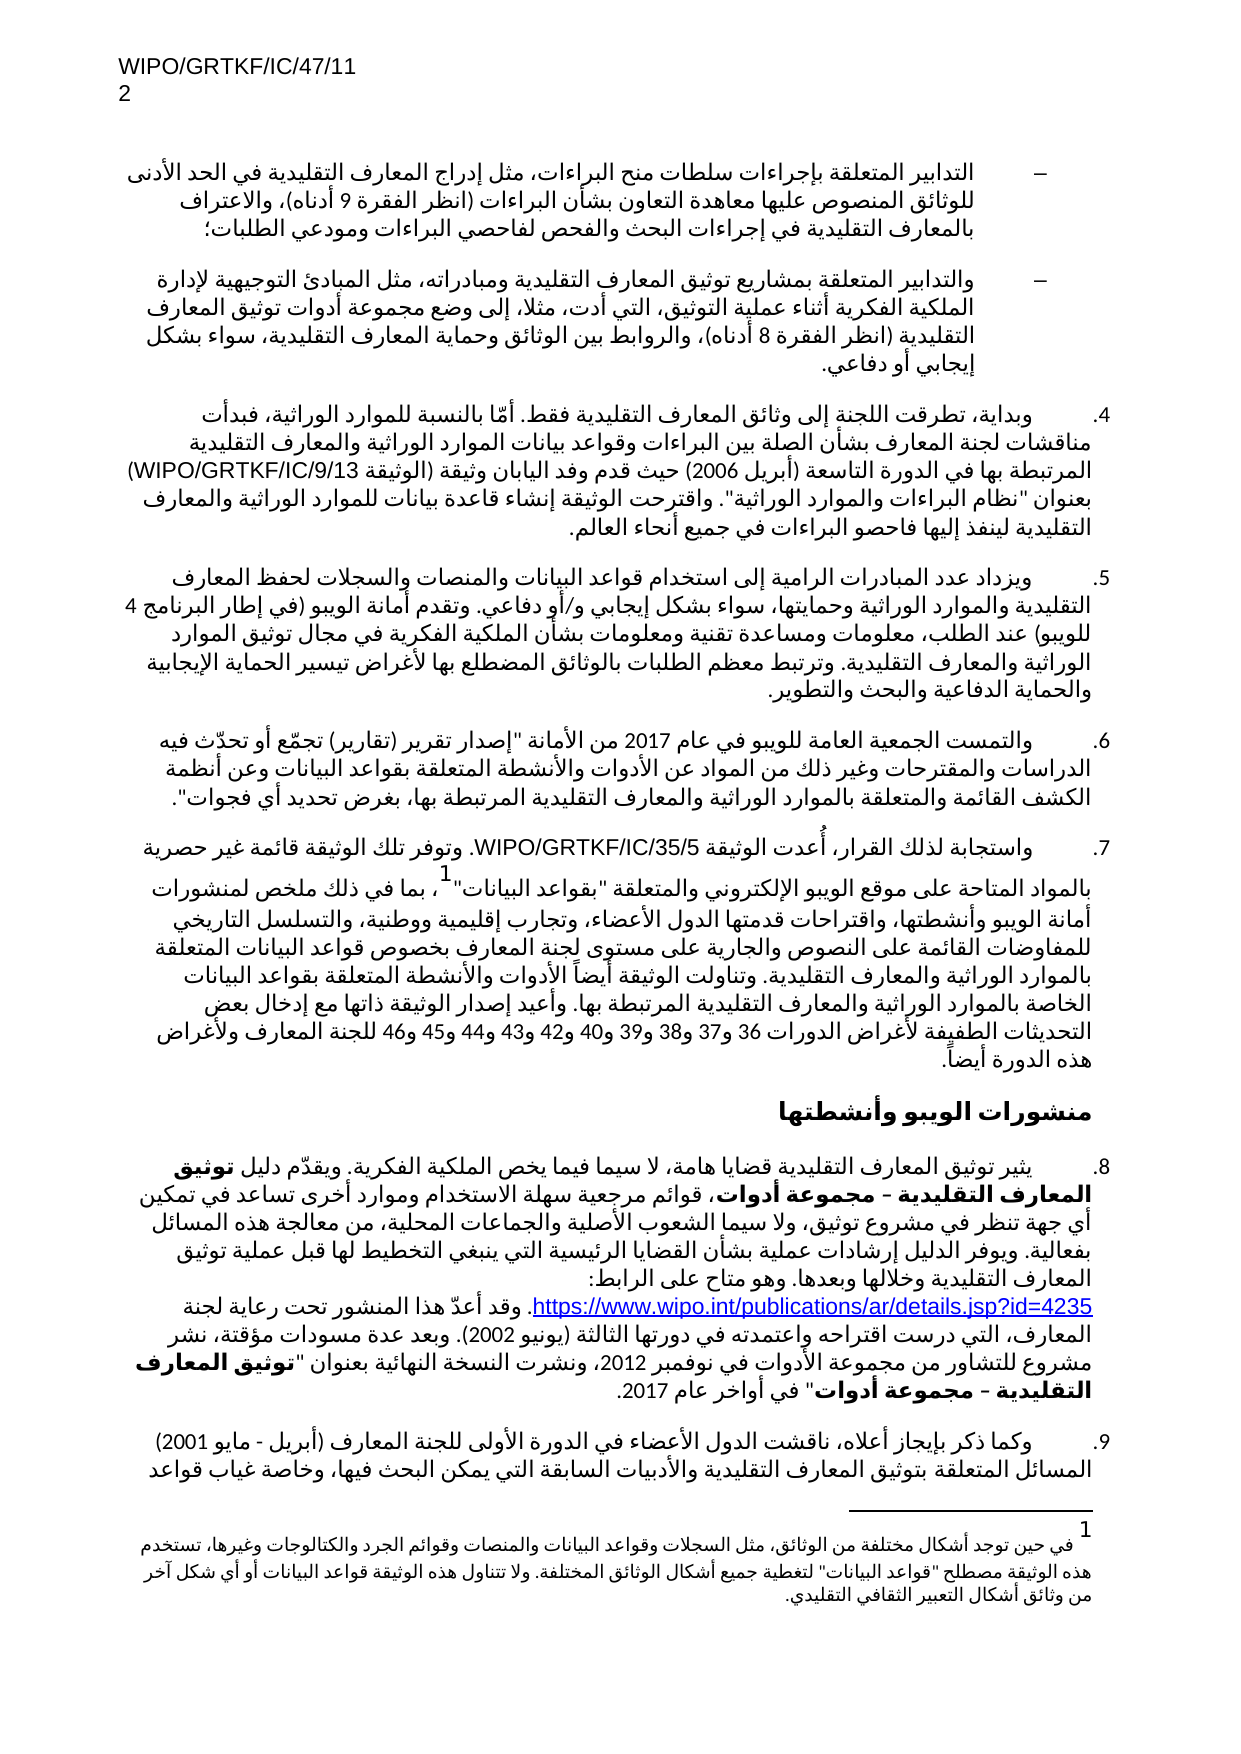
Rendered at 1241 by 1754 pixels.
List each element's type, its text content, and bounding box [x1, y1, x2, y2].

list والتدابير المتعلقة بمشاريع توثيق المعارف التقليدية ومبادراته، مثل المبادئ التوجيهية لإدارة الملكية الفكرية أثناء عملية التوثيق، التي أدت، مثلا، إلى وضع مجموعة أدوات توثيق المعارف التقليدية (انظر الفقرة 8 أدناه)، والروابط بين الوثائق وحماية المعارف التقليدية، سواء بشكل إيجابي أو دفاعي. [118, 266, 1034, 378]
text والتمست الجمعية العامة للويبو في عام 2017 من الأمانة "إصدار تقرير (تقارير) تجمّع أو تحدّث فيه الدراسات والمقترحات وغير ذلك من المواد عن الأدوات والأنشطة المتعلقة بقواعد البيانات وعن أنظمة الكشف القائمة والمتعلقة بالموارد الوراثية والمعارف التقليدية المرتبطة بها، بغرض تحديد أي فجوات". [118, 727, 1092, 811]
text ويزداد عدد المبادرات الرامية إلى استخدام قواعد البيانات والمنصات والسجلات لحفظ المعارف التقليدية والموارد الوراثية وحمايتها، سواء بشكل إيجابي و/أو دفاعي. وتقدم أمانة الويبو (في إطار البرنامج 4 للويبو) عند الطلب، معلومات ومساعدة تقنية ومعلومات بشأن الملكية الفكرية في مجال توثيق الموارد الوراثية والمعارف التقليدية. وترتبط معظم الطلبات بالوثائق المضطلع بها لأغراض تيسير الحماية الإيجابية والحماية الدفاعية والبحث والتطوير. [118, 563, 1092, 704]
text وبداية، تطرقت اللجنة إلى وثائق المعارف التقليدية فقط. أمّا بالنسبة للموارد الوراثية، فبدأت مناقشات لجنة المعارف بشأن الصلة بين البراءات وقواعد بيانات الموارد الوراثية والمعارف التقليدية المرتبطة بها في الدورة التاسعة (أبريل 2006) حيث قدم وفد اليابان وثيقة (الوثيقة WIPO/GRTKF/IC/9/13) بعنوان "نظام البراءات والموارد الوراثية". واقترحت الوثيقة إنشاء قاعدة بيانات للموارد الوراثية والمعارف التقليدية لينفذ إليها فاحصو البراءات في جميع أنحاء العالم. [118, 401, 1092, 541]
subtitle منشورات الويبو وأنشطتها [118, 1096, 1092, 1127]
text يثير توثيق المعارف التقليدية قضايا هامة، لا سيما فيما يخص الملكية الفكرية. ويقدّم دليل توثيق المعارف التقليدية – مجموعة أدوات، قوائم مرجعية سهلة الاستخدام وموارد أخرى تساعد في تمكين أي جهة تنظر في مشروع توثيق، ولا سيما الشعوب الأصلية والجماعات المحلية، من معالجة هذه المسائل بفعالية. ويوفر الدليل إرشادات عملية بشأن القضايا الرئيسية التي ينبغي التخطيط لها قبل عملية توثيق المعارف التقليدية وخلالها وبعدها. وهو متاح على الرابط: https://www.wipo.int/publications/ar/details.jsp?id=4235. وقد أعدّ هذا المنشور تحت رعاية لجنة المعارف، التي درست اقتراحه واعتمدته في دورتها الثالثة (يونيو 2002). وبعد عدة مسودات مؤقتة، نشر مشروع للتشاور من مجموعة الأدوات في نوفمبر 2012، ونشرت النسخة النهائية بعنوان "توثيق المعارف التقليدية – مجموعة أدوات" في أواخر عام 2017. [118, 1152, 1092, 1404]
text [118, 1427, 1092, 1483]
text واستجابة لذلك القرار، أُعدت الوثيقة WIPO/GRTKF/IC/35/5. وتوفر تلك الوثيقة قائمة غير حصرية بالمواد المتاحة على موقع الويبو الإلكتروني والمتعلقة "بقواعد البيانات"، بما في ذلك ملخص لمنشورات أمانة الويبو وأنشطتها، واقتراحات قدمتها الدول الأعضاء، وتجارب إقليمية ووطنية، والتسلسل التاريخي للمفاوضات القائمة على النصوص والجارية على مستوى لجنة المعارف بخصوص قواعد البيانات المتعلقة بالموارد الوراثية والمعارف التقليدية. وتناولت الوثيقة أيضاً الأدوات والأنشطة المتعلقة بقواعد البيانات الخاصة بالموارد الوراثية والمعارف التقليدية المرتبطة بها. وأعيد إصدار الوثيقة ذاتها مع إدخال بعض التحديثات الطفيفة لأغراض الدورات 36 و37 و38 و39 و40 و42 و43 و44 و45 و46 للجنة المعارف ولأغراض هذه الدورة أيضاً. [118, 833, 1092, 1073]
list التدابير المتعلقة بإجراءات سلطات منح البراءات، مثل إدراج المعارف التقليدية في الحد الأدنى للوثائق المنصوص عليها معاهدة التعاون بشأن البراءات (انظر الفقرة 9 أدناه)، والاعتراف بالمعارف التقليدية في إجراءات البحث والفحص لفاحصي البراءات ومودعي الطلبات؛ [118, 158, 1034, 243]
